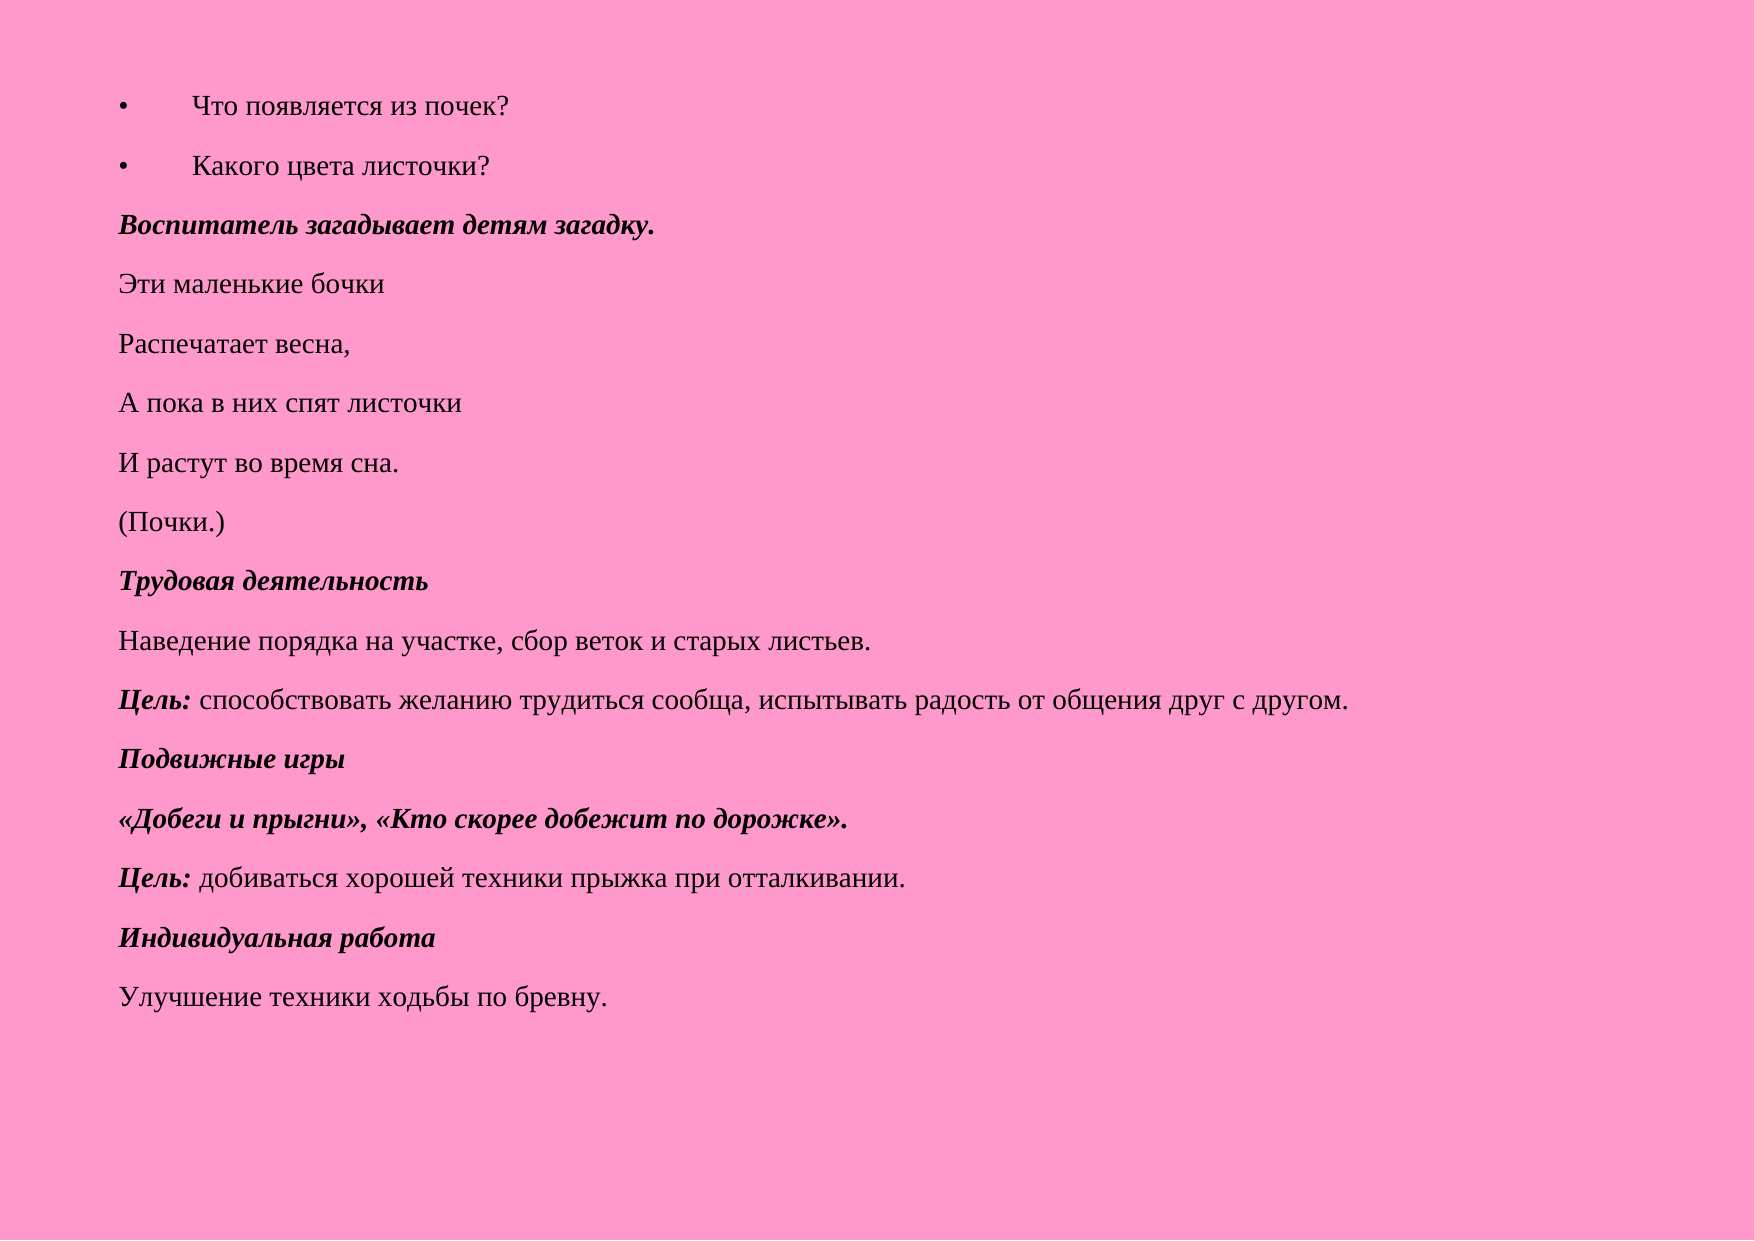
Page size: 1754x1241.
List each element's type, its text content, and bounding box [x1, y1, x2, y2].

text Распечатает весна, [118, 326, 1636, 359]
text «Добеги и прыгни», «Кто скорее добежит по дорожке». [118, 801, 1636, 834]
text Цель: добиваться хорошей техники прыжка при отталкивании. [118, 860, 1636, 894]
text (Почки.) [118, 504, 1636, 538]
text Цель: способствовать желанию трудиться сообща, испытывать радость от общения друг с другом. [118, 682, 1636, 716]
text Индивидуальная работа [118, 920, 1636, 953]
text Наведение порядка на участке, сбор веток и старых листьев. [118, 623, 1636, 656]
text А пока в них спят листочки [118, 385, 1636, 419]
text • Какого цвета листочки? [118, 148, 1636, 181]
text Эти маленькие бочки [118, 267, 1636, 300]
text Воспитатель загадывает детям загадку. [118, 207, 1636, 241]
text И растут во время сна. [118, 445, 1636, 478]
text Трудовая деятельность [118, 563, 1636, 597]
text Подвижные игры [118, 742, 1636, 775]
text • Что появляется из почек? [118, 88, 1636, 122]
text Улучшение техники ходьбы по бревну. [118, 979, 1636, 1013]
